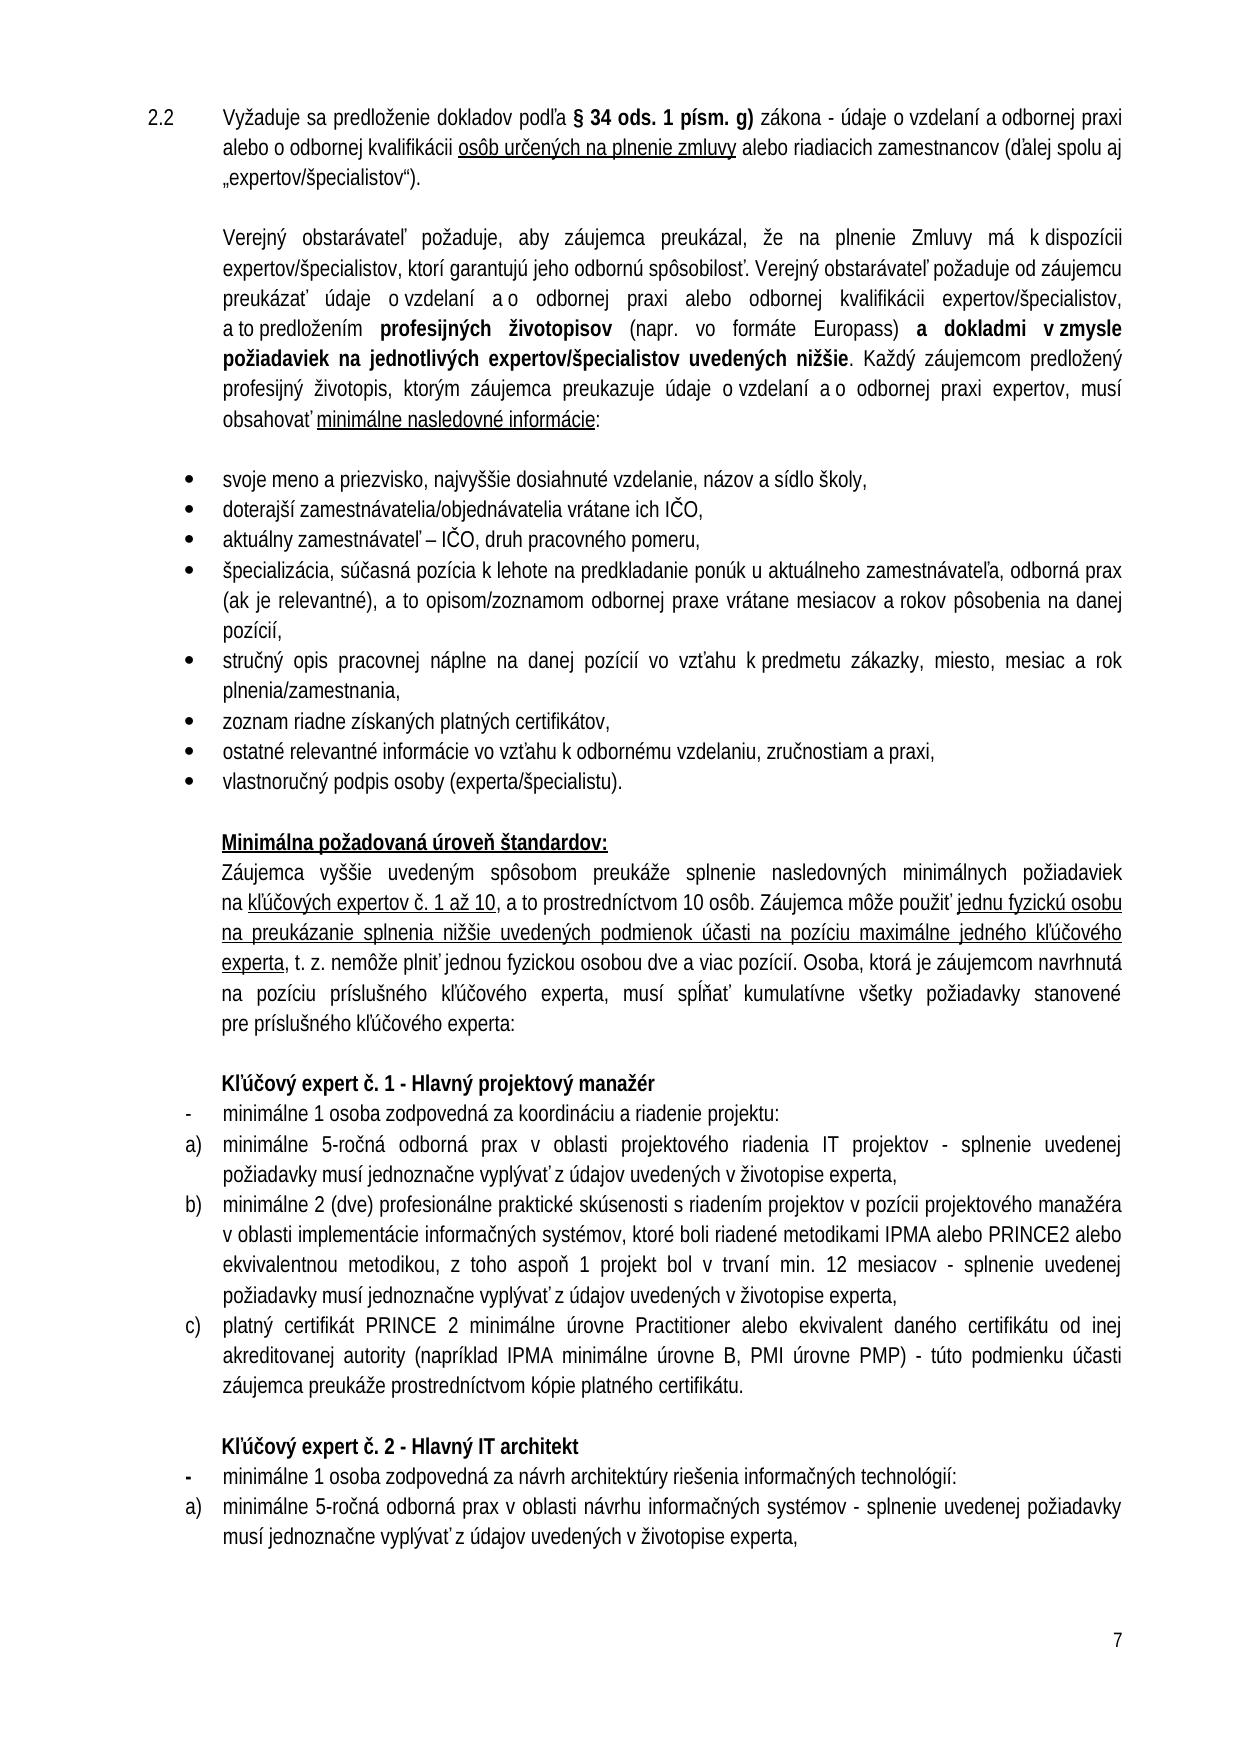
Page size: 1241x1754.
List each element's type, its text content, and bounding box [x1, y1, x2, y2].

text Minimálna požadovaná úroveň štandardov: [221, 828, 1122, 855]
list aktuálny zamestnávateľ – IČO, druh pracovného pomeru, [185, 526, 1122, 553]
list ostatné relevantné informácie vo vzťahu k odbornému vzdelaniu, zručnostiam a praxi, [185, 738, 1122, 764]
list Vyžaduje sa predloženie dokladov podľa § 34 ods. 1 písm. g) zákona - údaje o vzdelaní a odbornej praxi alebo o odbornej kvalifikácii osôb určených na plnenie zmluvy alebo riadiacich zamestnancov (ďalej spolu aj „expertov/špecialistov“). [148, 103, 1122, 190]
list minimálne 1 osoba zodpovedná za návrh architektúry riešenia informačných technológií: [185, 1463, 1122, 1489]
text Kľúčový expert č. 2 - Hlavný IT architekt [148, 1433, 1122, 1459]
list minimálne 1 osoba zodpovedná za koordináciu a riadenie projektu: [185, 1100, 1122, 1127]
list minimálne 2 (dve) profesionálne praktické skúsenosti s riadením projektov v pozícii projektového manažéra v oblasti implementácie informačných systémov, ktoré boli riadené metodikami IPMA alebo PRINCE2 alebo ekvivalentnou metodikou, z toho aspoň 1 projekt bol v trvaní min. 12 mesiacov - splnenie uvedenej požiadavky musí jednoznačne vyplývať z údajov uvedených v životopise experta, [185, 1191, 1122, 1308]
list zoznam riadne získaných platných certifikátov, [185, 708, 1122, 734]
list doterajší zamestnávatelia/objednávatelia vrátane ich IČO, [185, 496, 1122, 522]
list Verejný obstarávateľ požaduje, aby záujemca preukázal, že na plnenie Zmluvy má k dispozícii expertov/špecialistov, ktorí garantujú jeho odbornú spôsobilosť. Verejný obstarávateľ požaduje od záujemcu preukázať údaje o vzdelaní a o odbornej praxi alebo odbornej kvalifikácii expertov/špecialistov, a to predložením profesijných životopisov (napr. vo formáte Europass) a dokladmi v zmysle požiadaviek na jednotlivých expertov/špecialistov uvedených nižšie. Každý záujemcom predložený profesijný životopis, ktorým záujemca preukazuje údaje o vzdelaní a o odbornej praxi expertov, musí obsahovať minimálne nasledovné informácie: [223, 224, 1122, 432]
list minimálne 5-ročná odborná prax v oblasti návrhu informačných systémov - splnenie uvedenej požiadavky musí jednoznačne vyplývať z údajov uvedených v životopise experta, [185, 1493, 1122, 1549]
list minimálne 5-ročná odborná prax v oblasti projektového riadenia IT projektov - splnenie uvedenej požiadavky musí jednoznačne vyplývať z údajov uvedených v životopise experta, [185, 1131, 1122, 1187]
list stručný opis pracovnej náplne na danej pozícií vo vzťahu k predmetu zákazky, miesto, mesiac a rok plnenia/zamestnania, [185, 647, 1122, 704]
list vlastnoručný podpis osoby (experta/špecialistu). [185, 768, 1122, 794]
text Záujemca vyššie uvedeným spôsobom preukáže splnenie nasledovných minimálnych požiadaviek na kľúčových expertov č. 1 až 10, a to prostredníctvom 10 osôb. Záujemca môže použiť jednu fyzickú osobu na preukázanie splnenia nižšie uvedených podmienok účasti na pozíciu maximálne jedného kľúčového experta, t. z. nemôže plniť jednou fyzickou osobou dve a viac pozícií. Osoba, ktorá je záujemcom navrhnutá na pozíciu príslušného kľúčového experta, musí spĺňať kumulatívne všetky požiadavky stanovené pre príslušného kľúčového experta: [221, 943, 1122, 1036]
text Kľúčový expert č. 1 - Hlavný projektový manažér [148, 1070, 1122, 1096]
list svoje meno a priezvisko, najvyššie dosiahnuté vzdelanie, názov a sídlo školy, [185, 466, 1122, 492]
list platný certifikát PRINCE 2 minimálne úrovne Practitioner alebo ekvivalent daného certifikátu od inej akreditovanej autority (napríklad IPMA minimálne úrovne B, PMI úrovne PMP) - túto podmienku účasti záujemca preukáže prostredníctvom kópie platného certifikátu. [185, 1312, 1122, 1398]
text Záujemca vyššie uvedeným spôsobom preukáže splnenie nasledovných minimálnych požiadaviek na kľúčových expertov č. 1 až 10, a to prostredníctvom 10 osôb. Záujemca môže použiť jednu fyzickú osobu na preukázanie splnenia nižšie uvedených podmienok účasti na pozíciu maximálne jedného kľúčového experta, t. z. nemôže plniť jednou fyzickou osobou dve a viac pozícií. Osoba, ktorá je záujemcom navrhnutá na pozíciu príslušného kľúčového experta, musí spĺňať kumulatívne všetky požiadavky stanovené pre príslušného kľúčového experta: [221, 859, 1122, 942]
list špecializácia, súčasná pozícia k lehote na predkladanie ponúk u aktuálneho zamestnávateľa, odborná prax (ak je relevantné), a to opisom/zoznamom odbornej praxe vrátane mesiacov a rokov pôsobenia na danej pozícií, [185, 557, 1122, 643]
